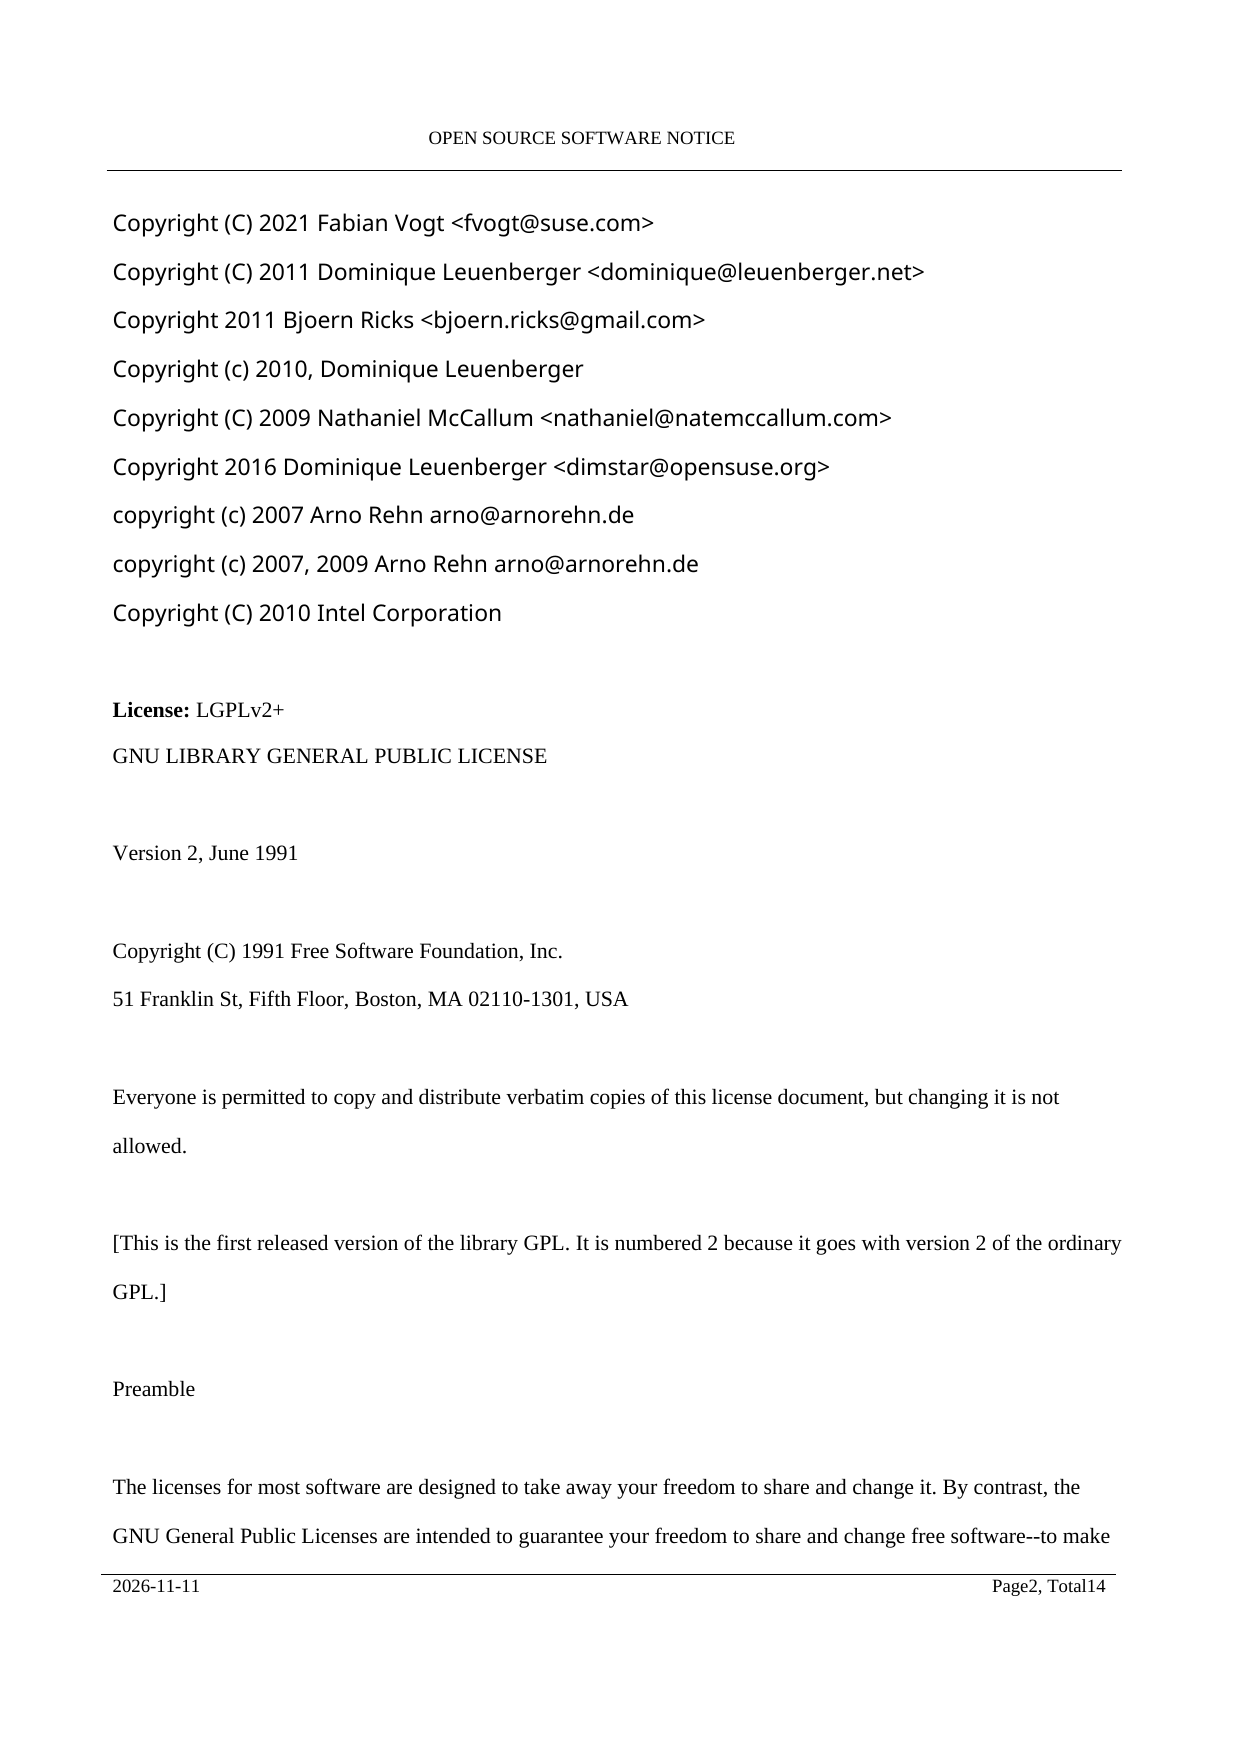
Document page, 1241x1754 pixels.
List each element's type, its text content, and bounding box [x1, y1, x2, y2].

text License: LGPLv2+ [112, 694, 1128, 726]
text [112, 739, 1128, 1551]
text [112, 206, 1128, 678]
